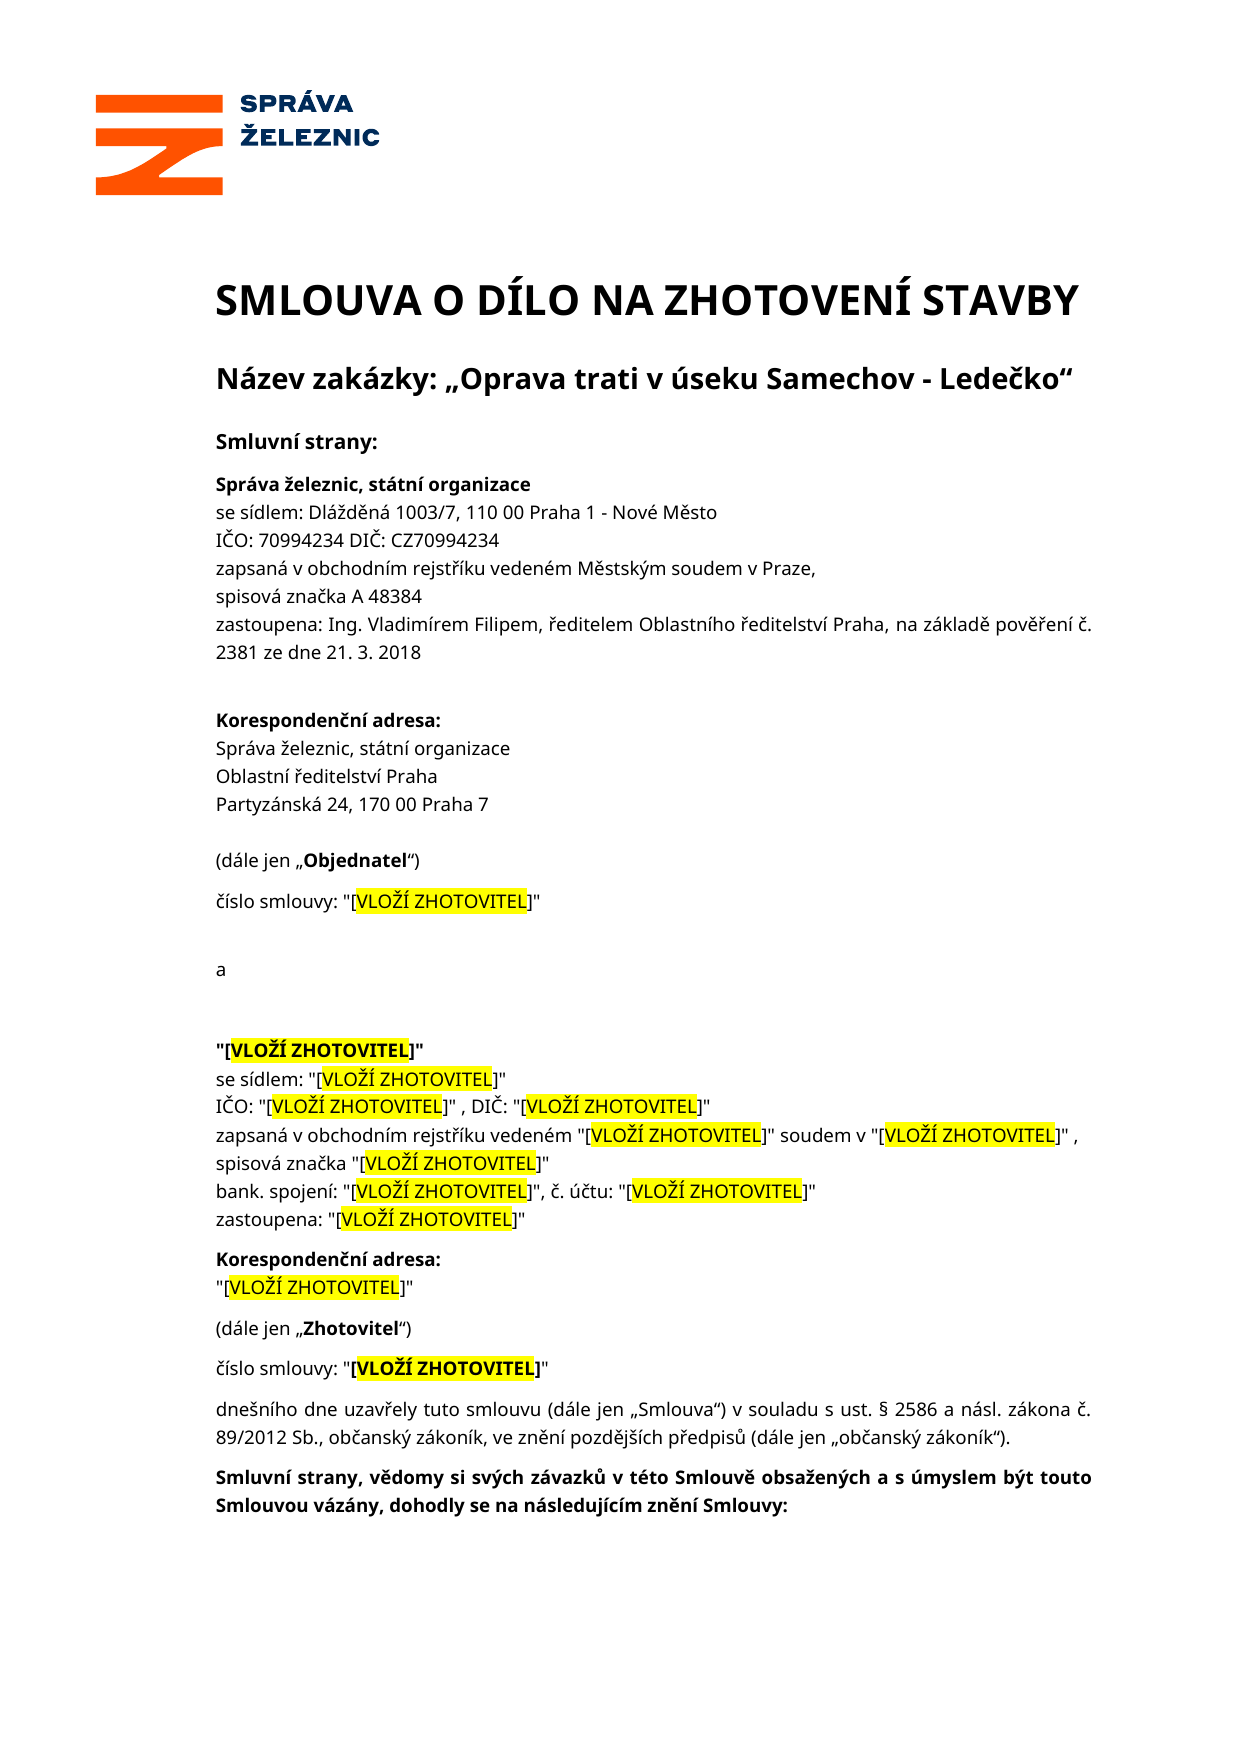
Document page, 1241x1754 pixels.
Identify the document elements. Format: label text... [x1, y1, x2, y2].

text Korespondenční adresa: [216, 1246, 1093, 1272]
text číslo smlouvy: "[VLOŽÍ ZHOTOVITEL]" [534, 1356, 1093, 1381]
text Partyzánská 24, 170 00 Praha 7 [216, 792, 1093, 817]
text (dále jen „Objednatel“) [216, 848, 1093, 873]
text SMLOUVA O DÍLO NA ZHOTOVENÍ STAVBY [216, 271, 1093, 328]
text (dále jen „Zhotovitel“) [216, 1315, 1093, 1341]
text Smluvní strany: [216, 427, 1093, 456]
text číslo smlouvy: "[VLOŽÍ ZHOTOVITEL]" [216, 888, 356, 914]
text bank. spojení: "[VLOŽÍ ZHOTOVITEL]", č. účtu: "[VLOŽÍ ZHOTOVITEL]" [802, 1178, 1093, 1203]
text Správa železnic, státní organizace [216, 736, 1093, 761]
text Správa železnic, státní organizace [216, 471, 1093, 496]
text dnešního dne uzavřely tuto smlouvu (dále jen „Smlouva“) v souladu s ust. § 2586 a násl. zákona č. 89/2012 Sb., občanský zákoník, ve znění pozdějších předpisů (dále jen „občanský zákoník“). [216, 1396, 1093, 1449]
text se sídlem: Dlážděná 1003/7, 110 00 Praha 1 - Nové Město [216, 499, 1093, 524]
text spisová značka "[VLOŽÍ ZHOTOVITEL]" [216, 1150, 365, 1175]
text zastoupena: Ing. Vladimírem Filipem, ředitelem Oblastního ředitelství Praha, na základě pověření č. 2381 ze dne 21. 3. 2018 [216, 611, 1093, 664]
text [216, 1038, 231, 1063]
text Oblastní ředitelství Praha [216, 764, 1093, 789]
text zapsaná v obchodním rejstříku vedeném "[VLOŽÍ ZHOTOVITEL]" soudem v "[VLOŽÍ ZHOTOVITEL]" , [216, 1122, 591, 1147]
text Název zakázky: „Oprava trati v úseku Samechov - Ledečko“ [216, 358, 1093, 398]
text se sídlem: "[VLOŽÍ ZHOTOVITEL]" [492, 1066, 1093, 1091]
text se sídlem: "[VLOŽÍ ZHOTOVITEL]" [216, 1066, 322, 1091]
text "[VLOŽÍ ZHOTOVITEL]" [409, 1038, 1093, 1063]
text IČO: "[VLOŽÍ ZHOTOVITEL]" , DIČ: "[VLOŽÍ ZHOTOVITEL]" [697, 1094, 1093, 1119]
text zapsaná v obchodním rejstříku vedeném Městským soudem v Praze, [216, 555, 1093, 581]
text číslo smlouvy: "[VLOŽÍ ZHOTOVITEL]" [527, 888, 1093, 914]
text spisová značka A 48384 [216, 583, 1093, 608]
text zastoupena: "[VLOŽÍ ZHOTOVITEL]" [512, 1206, 1093, 1231]
text "[VLOŽÍ ZHOTOVITEL]" [216, 1274, 1093, 1300]
text číslo smlouvy: "[VLOŽÍ ZHOTOVITEL]" [216, 1356, 357, 1381]
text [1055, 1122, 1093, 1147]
text zastoupena: "[VLOŽÍ ZHOTOVITEL]" [216, 1206, 341, 1231]
text Korespondenční adresa: [216, 708, 1093, 733]
text Smluvní strany, vědomy si svých závazků v této Smlouvě obsažených a s úmyslem být touto Smlouvou vázány, dohodly se na následujícím znění Smlouvy: [216, 1464, 1093, 1518]
text IČO: 70994234 DIČ: CZ70994234 [216, 527, 1093, 552]
text a [216, 957, 1093, 982]
text spisová značka "[VLOŽÍ ZHOTOVITEL]" [536, 1150, 1093, 1175]
